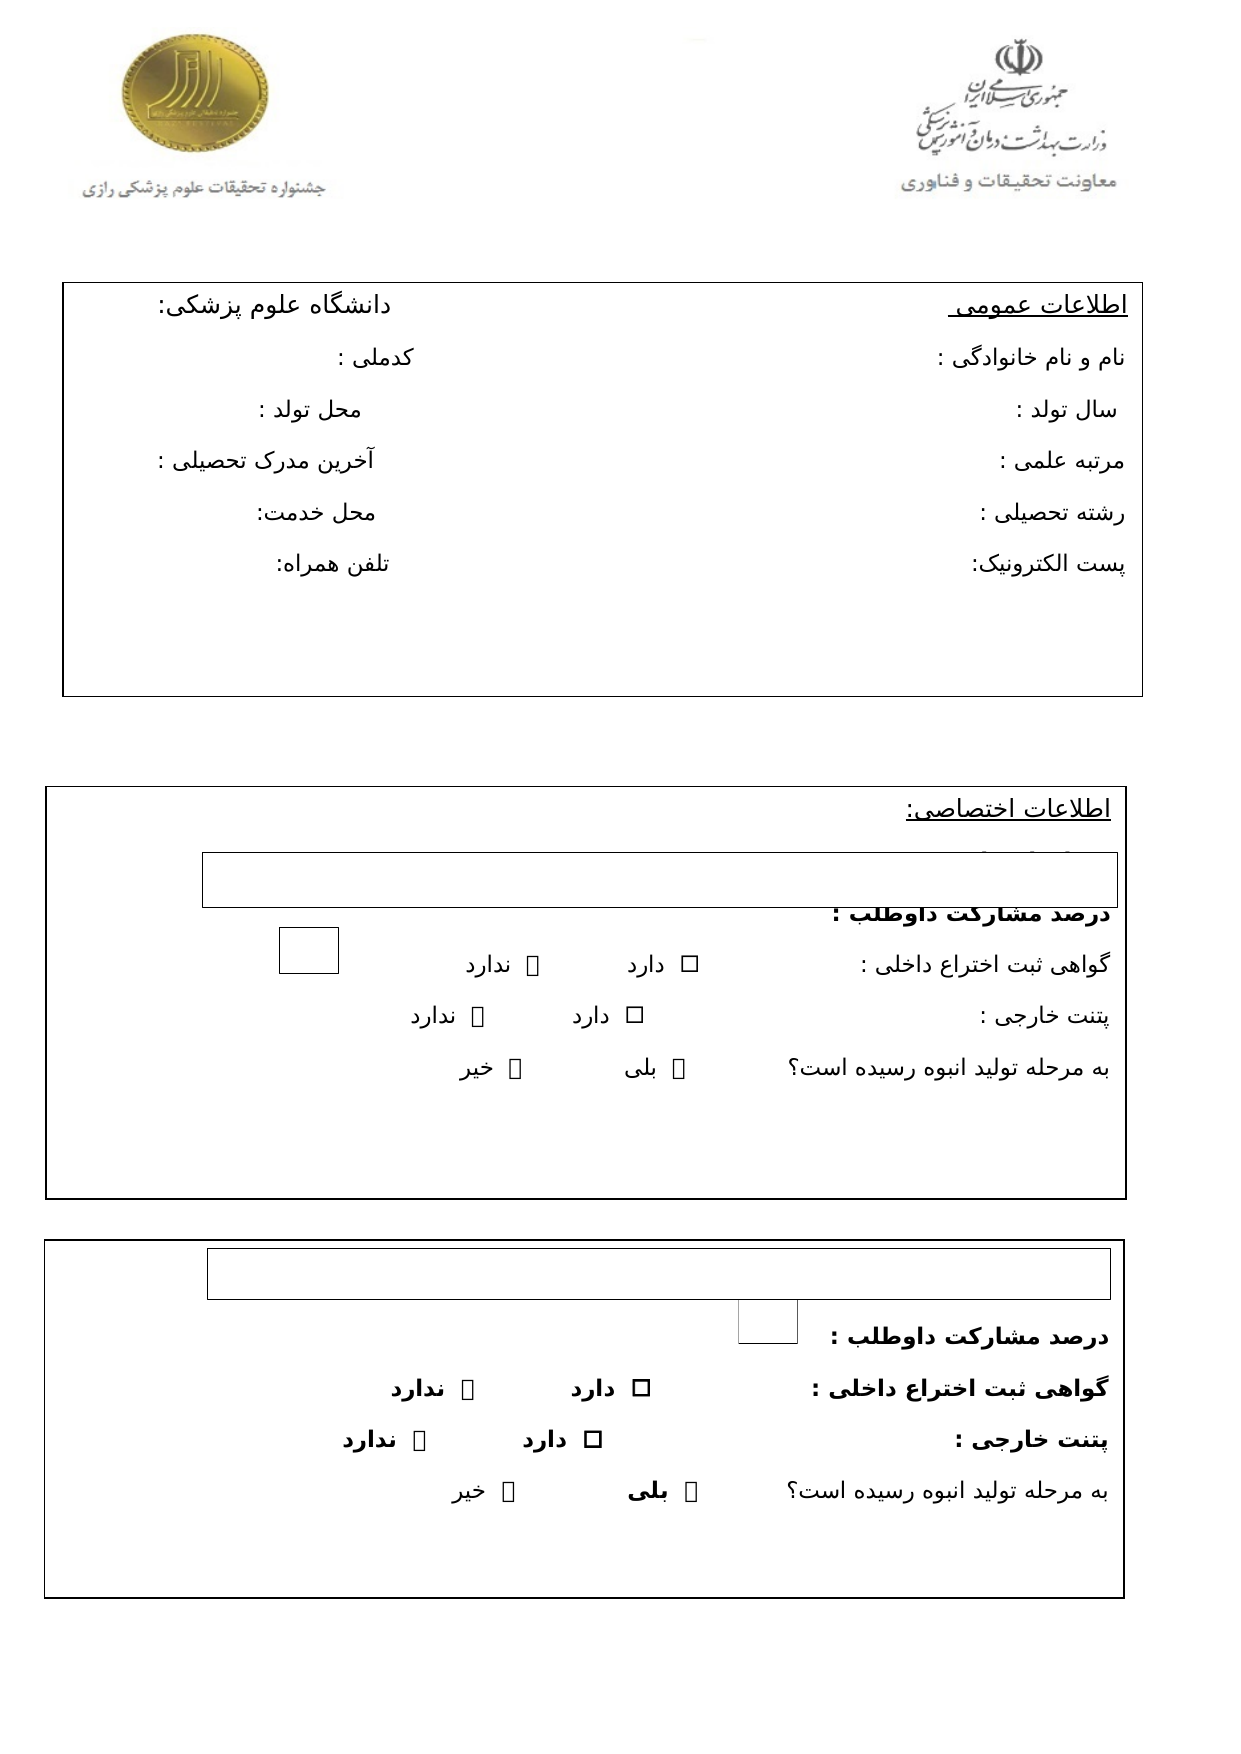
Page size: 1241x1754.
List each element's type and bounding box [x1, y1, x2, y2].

picture [67, 27, 1154, 213]
